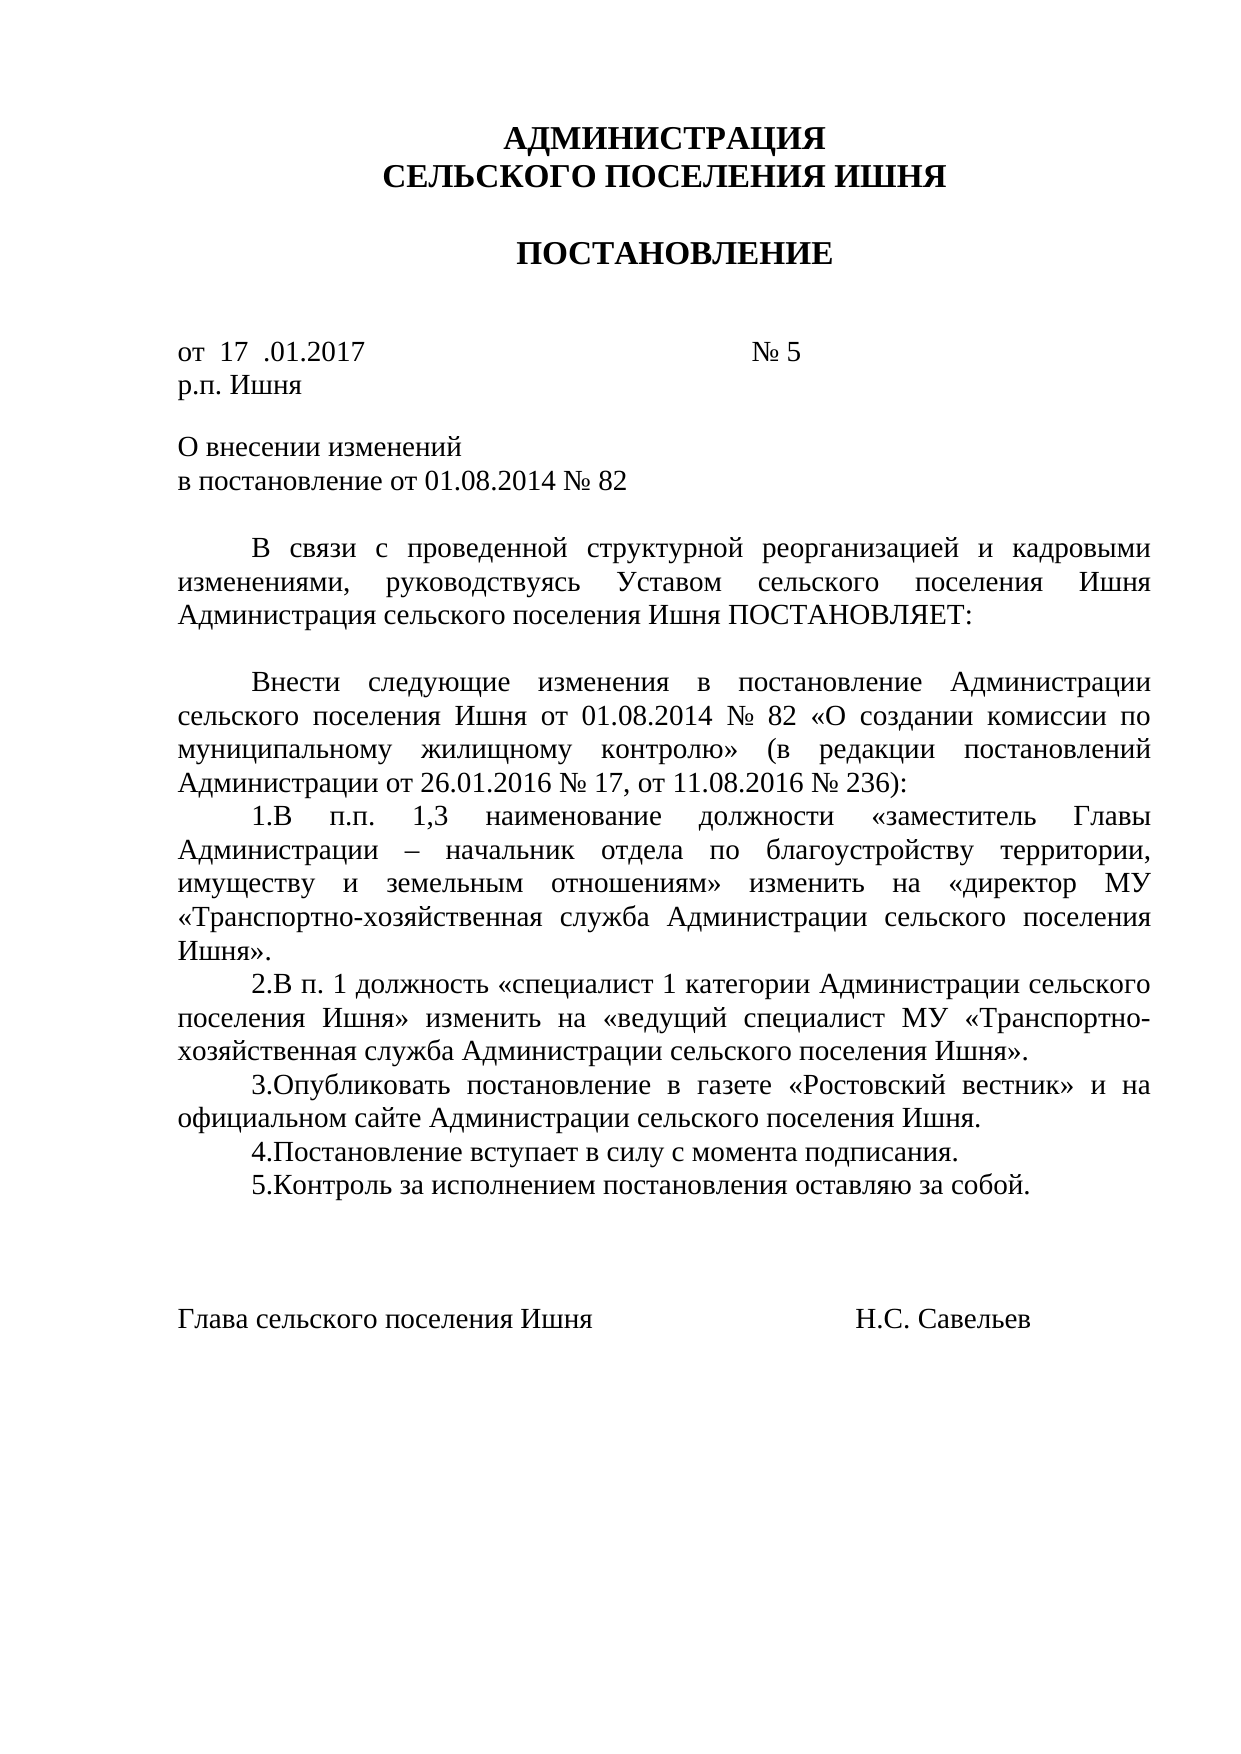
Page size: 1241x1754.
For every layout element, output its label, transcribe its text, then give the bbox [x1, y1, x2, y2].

text ПОСТАНОВЛЕНИЕ [177, 233, 1152, 271]
text 3.Опубликовать постановление в газете «Ростовский вестник» и на официальном сайте Администрации сельского поселения Ишня. [177, 1067, 1152, 1134]
text Внести следующие изменения в постановление Администрации сельского поселения Ишня от 01.08.2014 № 82 «О создании комиссии по муниципальному жилищному контролю» (в редакции постановлений Администрации от 26.01.2016 № 17, от 11.08.2016 № 236): [177, 664, 1152, 798]
text Глава сельского поселения Ишня Н.С. Савельев [177, 1302, 1152, 1335]
text в постановление от 01.08.2014 № 82 [177, 463, 1152, 497]
text СЕЛЬСКОГО ПОСЕЛЕНИЯ ИШНЯ [177, 156, 1152, 195]
text В связи с проведенной структурной реорганизацией и кадровыми изменениями, руководствуясь Уставом сельского поселения Ишня Администрация сельского поселения Ишня ПОСТАНОВЛЯЕТ: [177, 530, 1152, 631]
text О внесении изменений [177, 429, 1152, 463]
text 2.В п. 1 должность «специалист 1 категории Администрации сельского поселения Ишня» изменить на «ведущий специалист МУ «Транспортно-хозяйственная служба Администрации сельского поселения Ишня». [177, 966, 1152, 1067]
text 1.В п.п. 1,3 наименование должности «заместитель Главы Администрации – начальник отдела по благоустройству территории, имуществу и земельным отношениям» изменить на «директор МУ «Транспортно-хозяйственная служба Администрации сельского поселения Ишня». [177, 798, 1152, 966]
text 4.Постановление вступает в силу с момента подписания. [177, 1134, 1152, 1167]
text от 17 .01.2017 № 5 [177, 334, 1152, 367]
text АДМИНИСТРАЦИЯ [177, 118, 1152, 156]
text р.п. Ишня [177, 367, 1152, 401]
text 5.Контроль за исполнением постановления оставляю за собой. [177, 1167, 1152, 1201]
